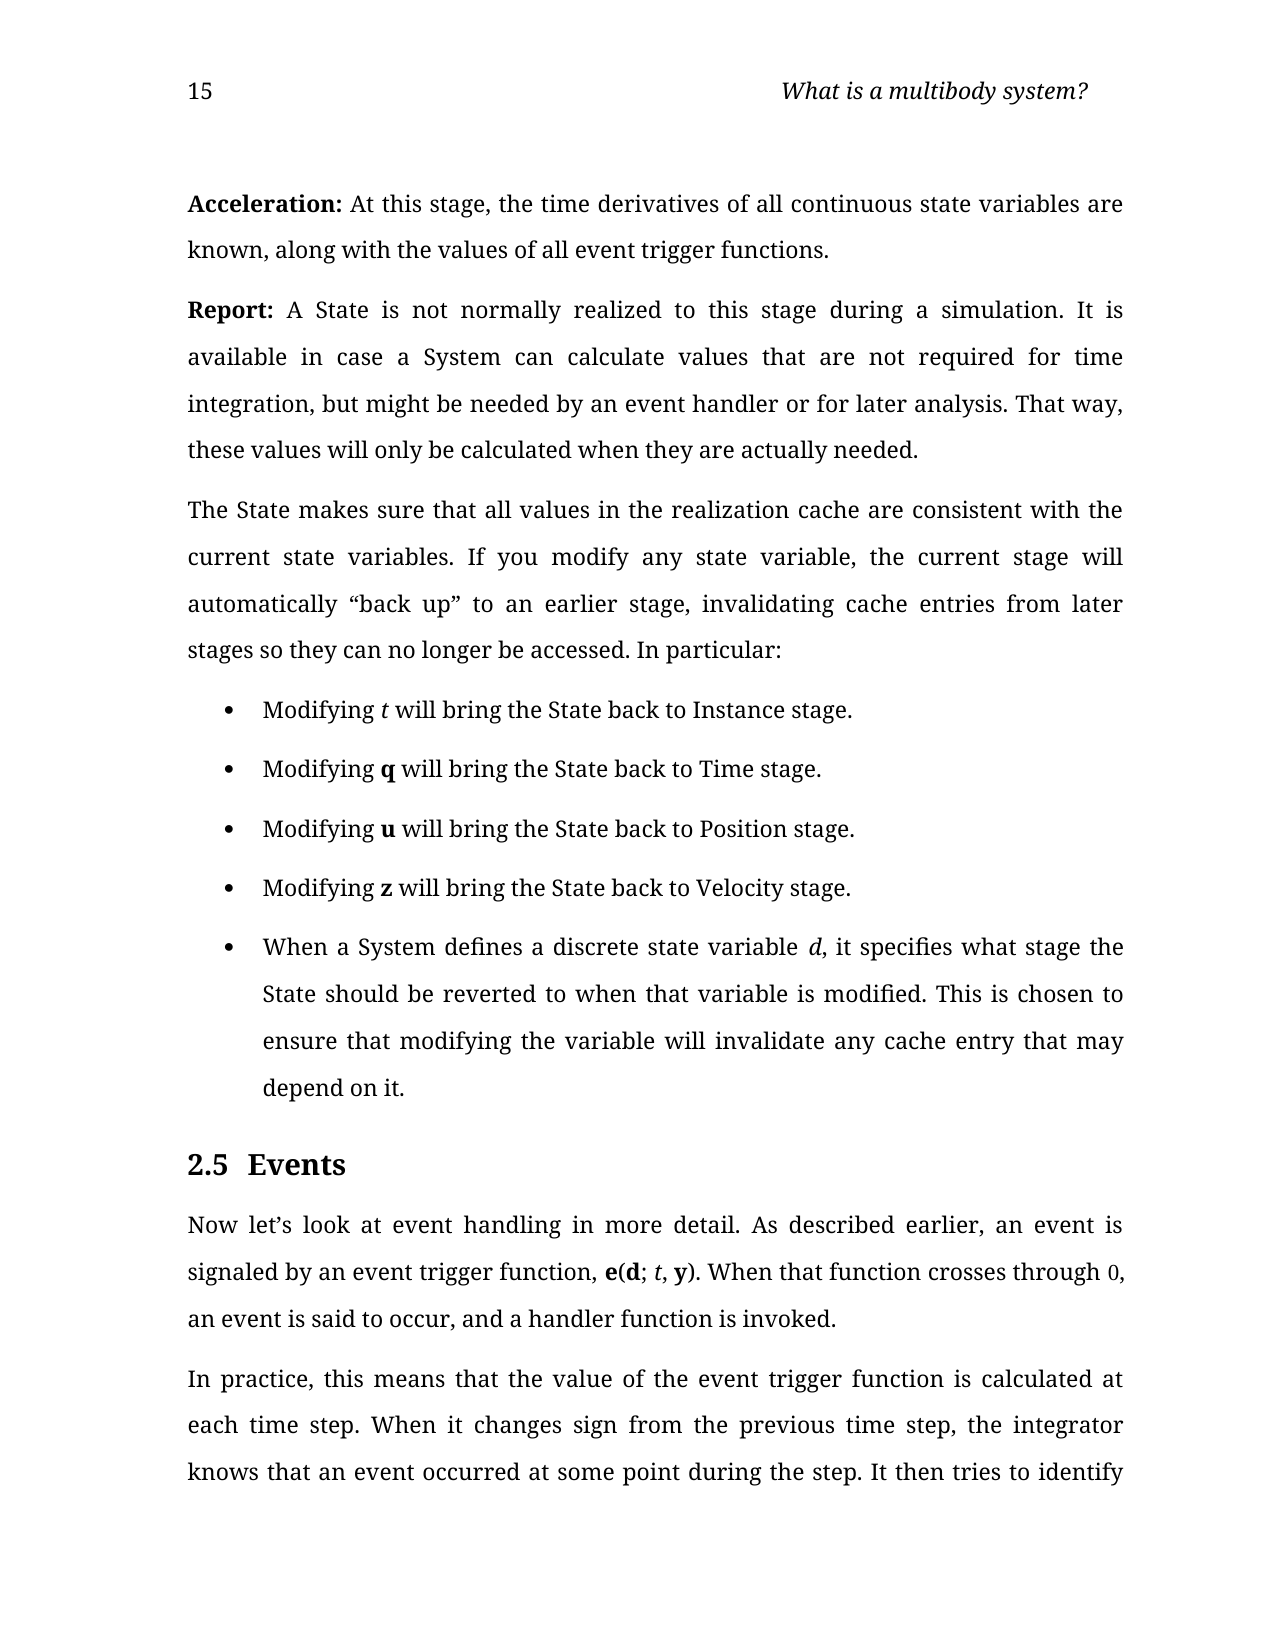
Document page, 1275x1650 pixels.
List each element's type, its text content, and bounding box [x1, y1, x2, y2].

subtitle Events [187, 1144, 1125, 1183]
text Now let’s look at event handling in more detail. As described earlier, an event is signaled by an event trigger function, e(d; t, y). When that function crosses through 0, an event is said to occur, and a handler function is invoked. [187, 1209, 1125, 1334]
list Modifying z will bring the State back to Velocity stage. [225, 872, 1125, 903]
list Modifying u will bring the State back to Position stage. [225, 812, 1125, 844]
text The State makes sure that all values in the realization cache are consistent with the current state variables. If you modify any state variable, the current stage will automatically “back up” to an earlier stage, invalidating cache entries from later stages so they can no longer be accessed. In particular: [187, 494, 1125, 666]
text Acceleration: At this stage, the time derivatives of all continuous state variables are known, along with the values of all event trigger functions. [187, 187, 1125, 266]
list Modifying q will bring the State back to Time stage. [225, 753, 1125, 784]
text Report: A State is not normally realized to this stage during a simulation. It is available in case a System can calculate values that are not required for time integration, but might be needed by an event handler or for later analysis. That way, these values will only be calculated when they are actually needed. [187, 294, 1125, 466]
list Modifying t will bring the State back to Instance stage. [225, 694, 1125, 725]
list When a System defines a discrete state variable d, it specifies what stage the State should be reverted to when that variable is modified. This is chosen to ensure that modifying the variable will invalidate any cache entry that may depend on it. [225, 931, 1125, 1103]
